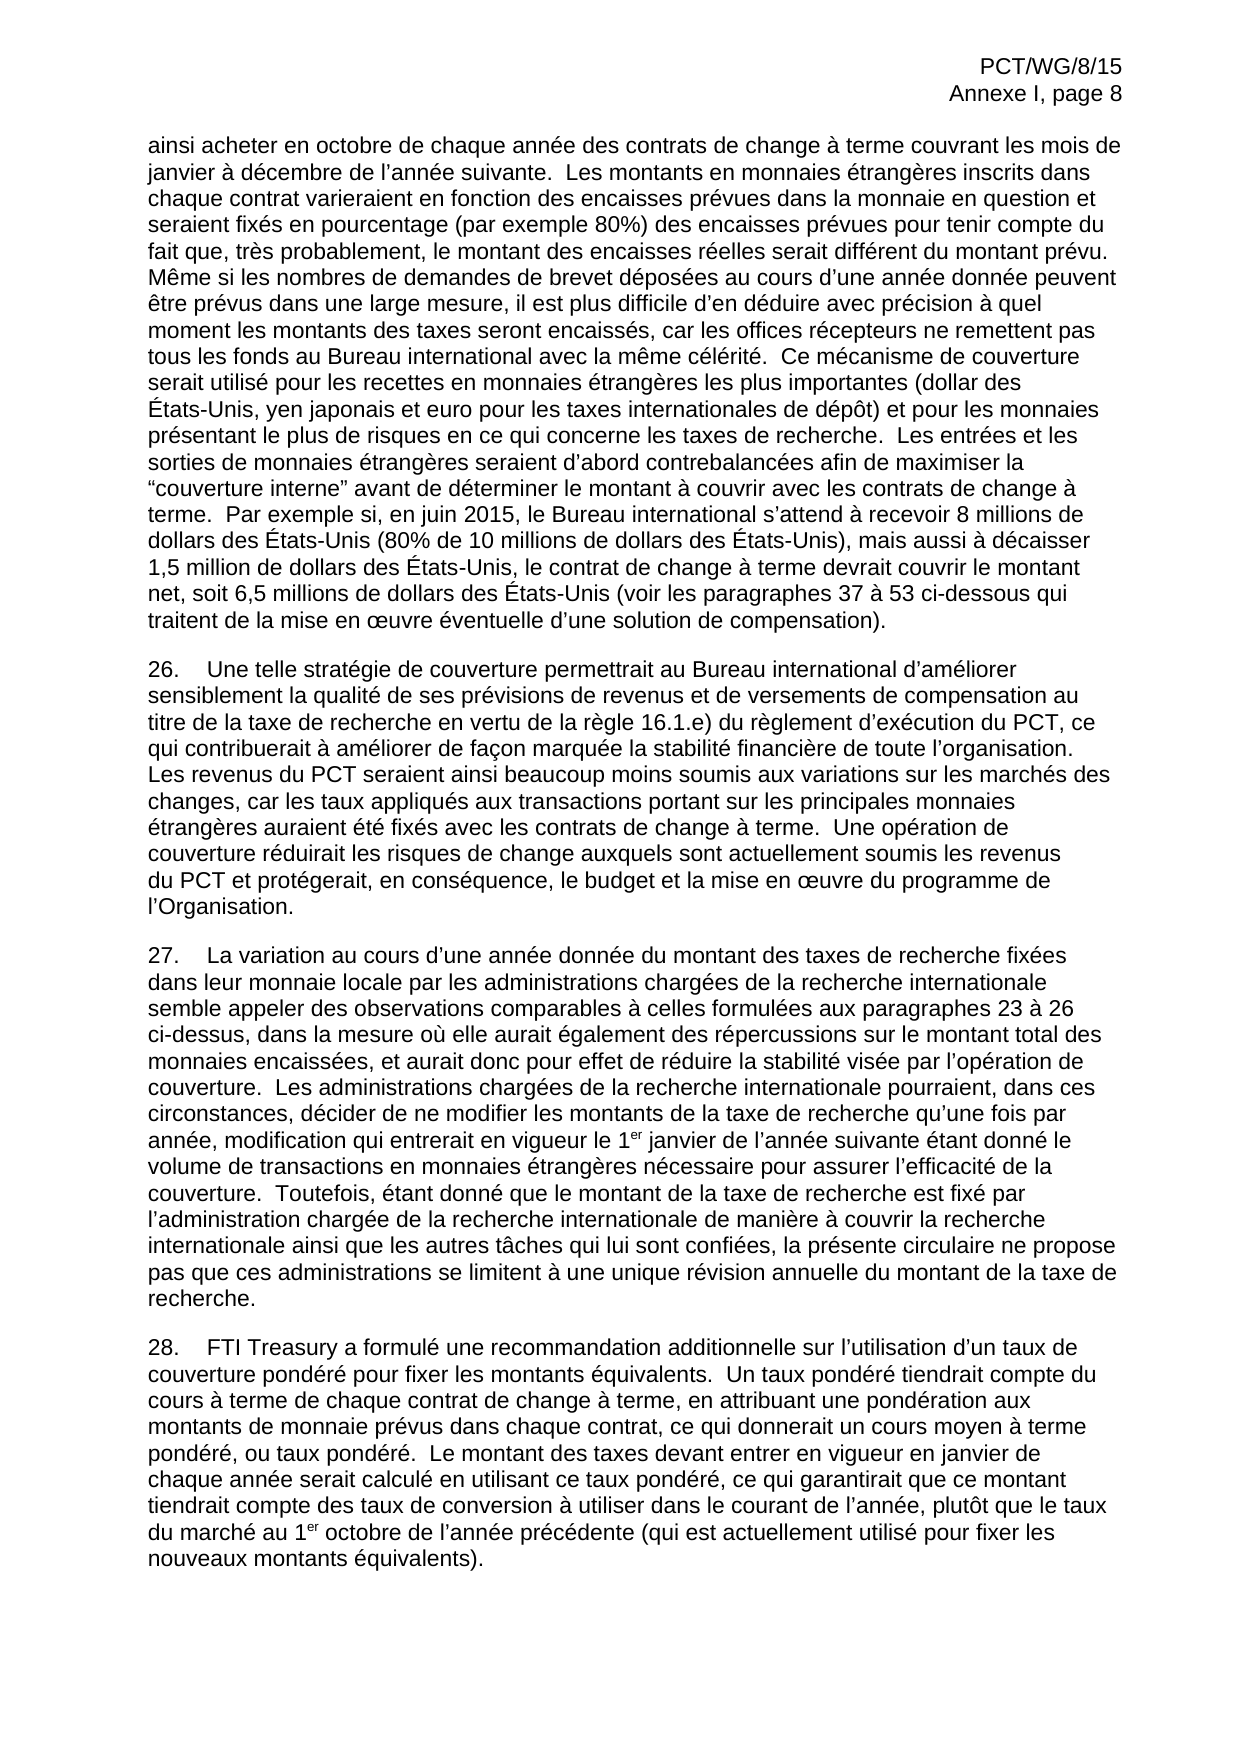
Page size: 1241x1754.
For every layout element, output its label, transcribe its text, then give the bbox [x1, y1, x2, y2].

text FTI Treasury a formulé une recommandation additionnelle sur l’utilisation d’un taux de couverture pondéré pour fixer les montants équivalents. Un taux pondéré tiendrait compte du cours à terme de chaque contrat de change à terme, en attribuant une pondération aux montants de monnaie prévus dans chaque contrat, ce qui donnerait un cours moyen à terme pondéré, ou taux pondéré. Le montant des taxes devant entrer en vigueur en janvier de chaque année serait calculé en utilisant ce taux pondéré, ce qui garantirait que ce montant tiendrait compte des taux de conversion à utiliser dans le courant de l’année, plutôt que le taux du marché au 1er octobre de l’année précédente (qui est actuellement utilisé pour fixer les nouveaux montants équivalents). [148, 1334, 1122, 1571]
text Une telle stratégie de couverture permettrait au Bureau international d’améliorer sensiblement la qualité de ses prévisions de revenus et de versements de compensation au titre de la taxe de recherche en vertu de la règle 16.1.e) du règlement d’exécution du PCT, ce qui contribuerait à améliorer de façon marquée la stabilité financière de toute l’organisation. Les revenus du PCT seraient ainsi beaucoup moins soumis aux variations sur les marchés des changes, car les taux appliqués aux transactions portant sur les principales monnaies étrangères auraient été fixés avec les contrats de change à terme. Une opération de couverture réduirait les risques de change auxquels sont actuellement soumis les revenus du PCT et protégerait, en conséquence, le budget et la mise en œuvre du programme de l’Organisation. [148, 656, 1122, 919]
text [148, 132, 1122, 633]
text La variation au cours d’une année donnée du montant des taxes de recherche fixées dans leur monnaie locale par les administrations chargées de la recherche internationale semble appeler des observations comparables à celles formulées aux paragraphes 23 à 26 ci-dessus, dans la mesure où elle aurait également des répercussions sur le montant total des monnaies encaissées, et aurait donc pour effet de réduire la stabilité visée par l’opération de couverture. Les administrations chargées de la recherche internationale pourraient, dans ces circonstances, décider de ne modifier les montants de la taxe de recherche qu’une fois par année, modification qui entrerait en vigueur le 1er janvier de l’année suivante étant donné le volume de transactions en monnaies étrangères nécessaire pour assurer l’efficacité de la couverture. Toutefois, étant donné que le montant de la taxe de recherche est fixé par l’administration chargée de la recherche internationale de manière à couvrir la recherche internationale ainsi que les autres tâches qui lui sont confiées, la présente circulaire ne propose pas que ces administrations se limitent à une unique révision annuelle du montant de la taxe de recherche. [148, 942, 1122, 1311]
